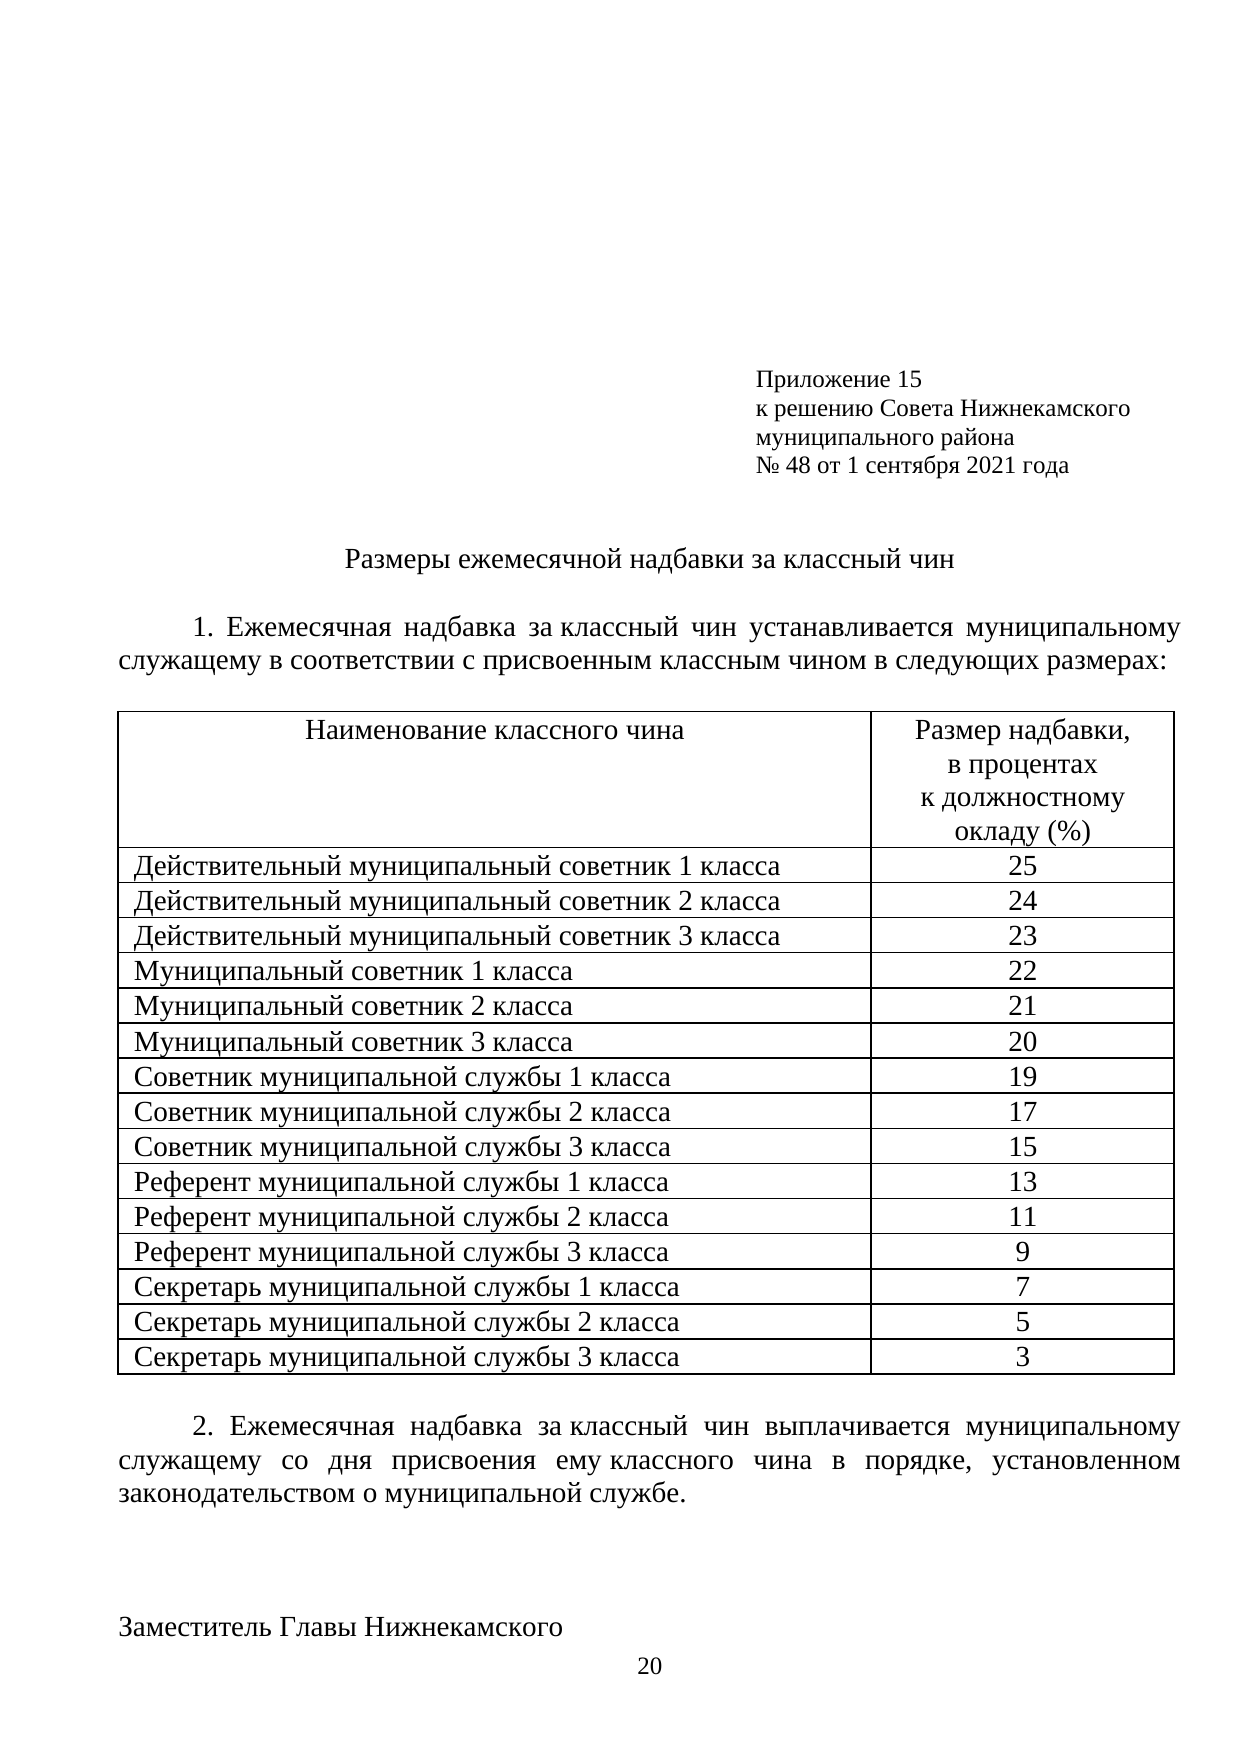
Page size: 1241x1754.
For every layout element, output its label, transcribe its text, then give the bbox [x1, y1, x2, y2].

table_cell 15 [872, 1129, 1173, 1162]
text муниципального района [756, 422, 1181, 451]
text Размеры ежемесячной надбавки за классный чин [118, 542, 1181, 575]
table_cell 19 [872, 1059, 1173, 1092]
table_cell Муниципальный советник 2 класса [119, 989, 870, 1022]
table_cell Действительный муниципальный советник 2 класса [119, 883, 870, 917]
table_cell 23 [872, 918, 1173, 952]
table_cell Муниципальный советник 1 класса [119, 953, 870, 987]
table_cell Советник муниципальной службы 3 класса [119, 1129, 870, 1162]
text № 48 от 1 сентября 2021 года [756, 451, 1181, 479]
table_cell Наименование классного чина [119, 712, 870, 847]
table_cell 11 [872, 1199, 1173, 1233]
table_cell Муниципальный советник 3 класса [119, 1024, 870, 1057]
text 2. Ежемесячная надбавка за классный чин выплачивается муниципальному служащему со дня присвоения ему классного чина в порядке, установленном законодательством о муниципальной службе. [118, 1408, 1181, 1509]
text Приложение 15 [756, 364, 1181, 393]
table_cell 24 [872, 883, 1173, 917]
table_cell 20 [872, 1024, 1173, 1057]
table_cell Секретарь муниципальной службы 2 класса [119, 1305, 870, 1338]
table_cell 25 [872, 848, 1173, 882]
table_cell 21 [872, 989, 1173, 1022]
table_cell 17 [872, 1094, 1173, 1127]
table_cell 5 [872, 1305, 1173, 1338]
table_cell 7 [872, 1270, 1173, 1303]
table_cell 3 [872, 1340, 1173, 1373]
table_cell Действительный муниципальный советник 1 класса [119, 848, 870, 882]
text 1. Ежемесячная надбавка за классный чин устанавливается муниципальному служащему в соответствии с присвоенным классным чином в следующих размерах: [118, 609, 1181, 676]
text к решению Совета Нижнекамского [756, 393, 1181, 422]
table_cell 9 [872, 1234, 1173, 1268]
text Заместитель Главы Нижнекамского [118, 1609, 1181, 1643]
table_cell Референт муниципальной службы 3 класса [119, 1234, 870, 1268]
table_cell Советник муниципальной службы 2 класса [119, 1094, 870, 1127]
table_cell 13 [872, 1164, 1173, 1198]
table_cell Секретарь муниципальной службы 1 класса [119, 1270, 870, 1303]
table_cell Действительный муниципальный советник 3 класса [119, 918, 870, 952]
table_cell Референт муниципальной службы 2 класса [119, 1199, 870, 1233]
table_cell Советник муниципальной службы 1 класса [119, 1059, 870, 1092]
table_cell Секретарь муниципальной службы 3 класса [119, 1340, 870, 1373]
table_cell Референт муниципальной службы 1 класса [119, 1164, 870, 1198]
table_cell 22 [872, 953, 1173, 987]
table_cell Размер надбавки, в процентах к должностному окладу (%) [872, 712, 1173, 847]
